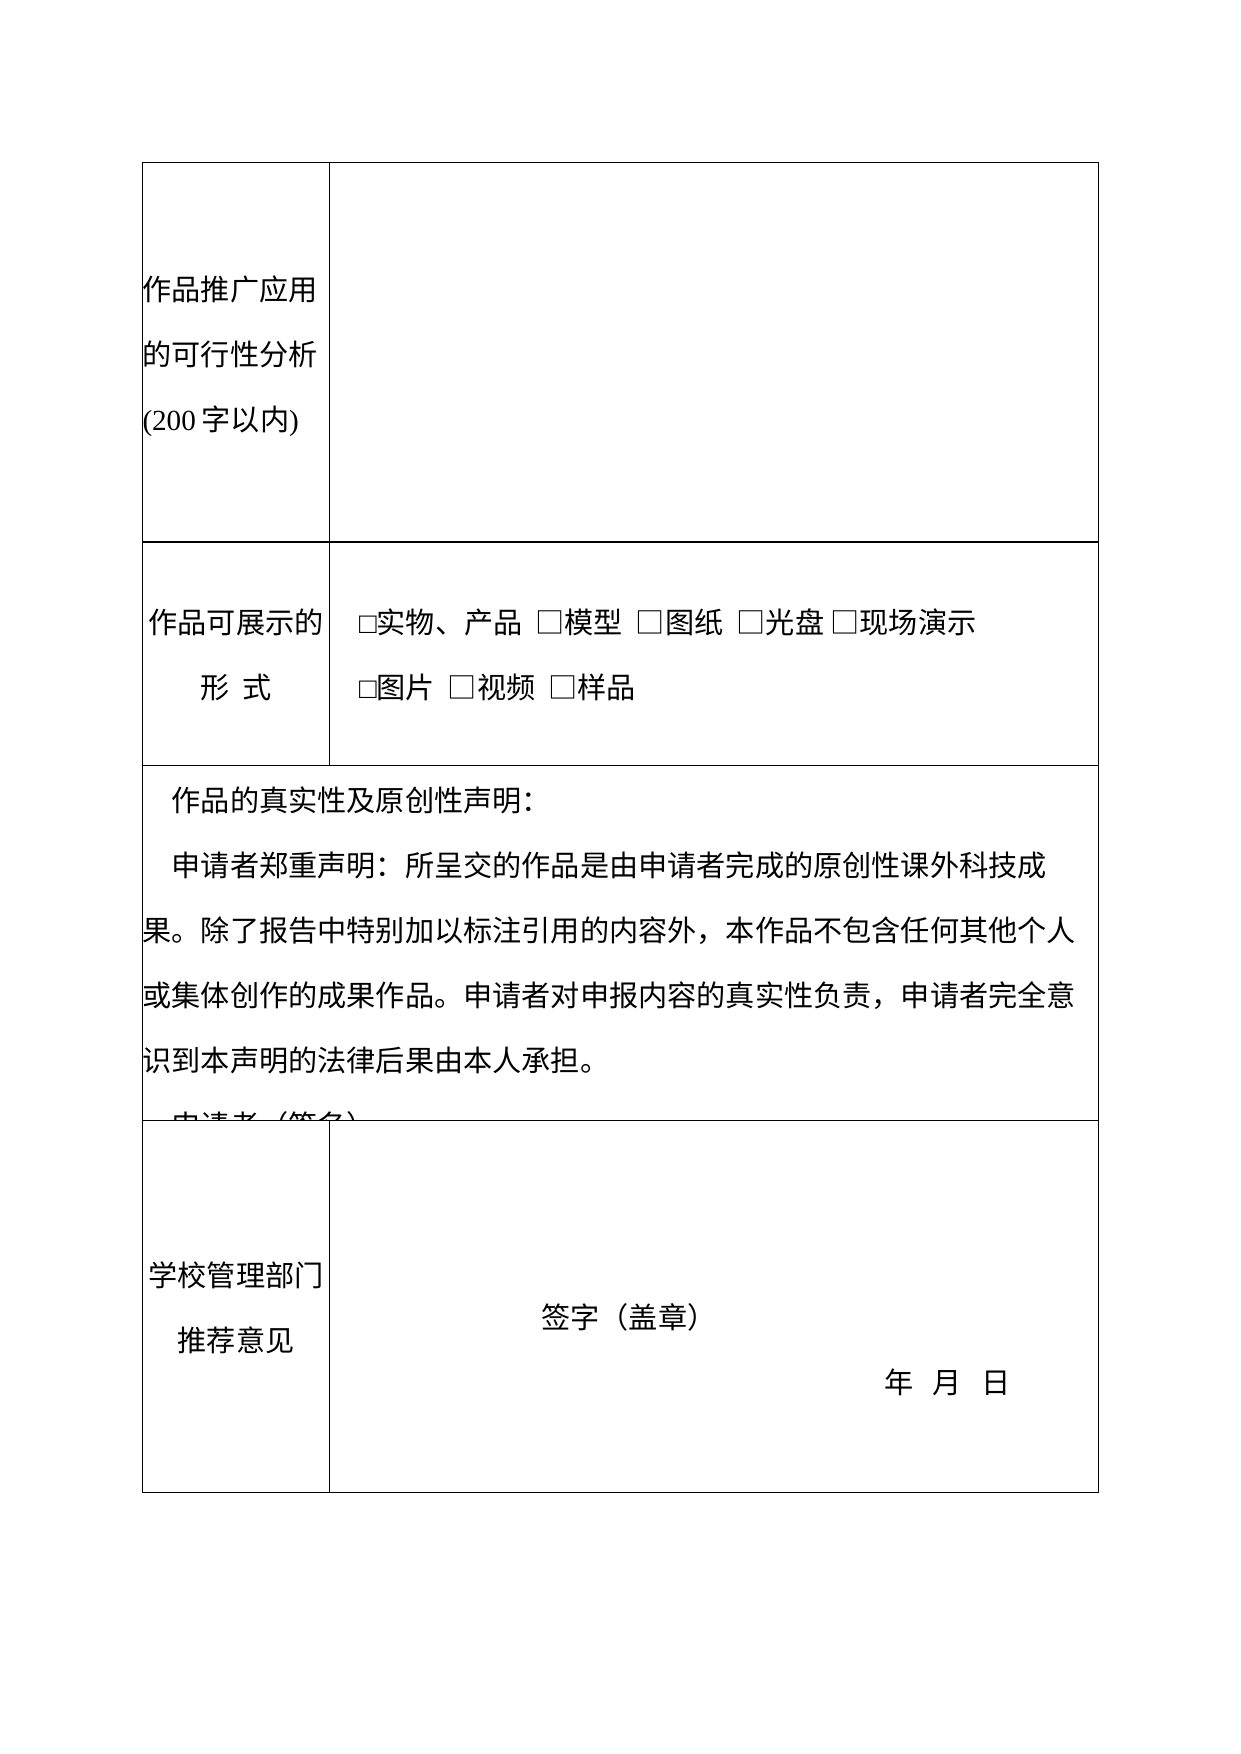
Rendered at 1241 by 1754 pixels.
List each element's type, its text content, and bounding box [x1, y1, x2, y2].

table_cell 作品可展示的 形 式 [143, 543, 329, 765]
table_cell □实物、产品 □模型 □图纸 □光盘 □现场演示 □图片 □视频 □样品 [330, 543, 1098, 765]
table_cell 学校管理部门推荐意见 [143, 1121, 329, 1492]
table_cell 作品推广应用的可行性分析 (200字以内) [143, 163, 329, 541]
table_cell [330, 163, 1098, 541]
table_cell 作品的真实性及原创性声明： 申请者郑重声明：所呈交的作品是由申请者完成的原创性课外科技成果。除了报告中特别加以标注引用的内容外，本作品不包含任何其他个人或集体创作的成果作品。申请者对申报内容的真实性负责，申请者完全意识到本声明的法律后果由本人承担。 申请者（签名） [143, 766, 1098, 1120]
table_cell 签字（盖章） 年 月 日 [330, 1121, 1098, 1492]
